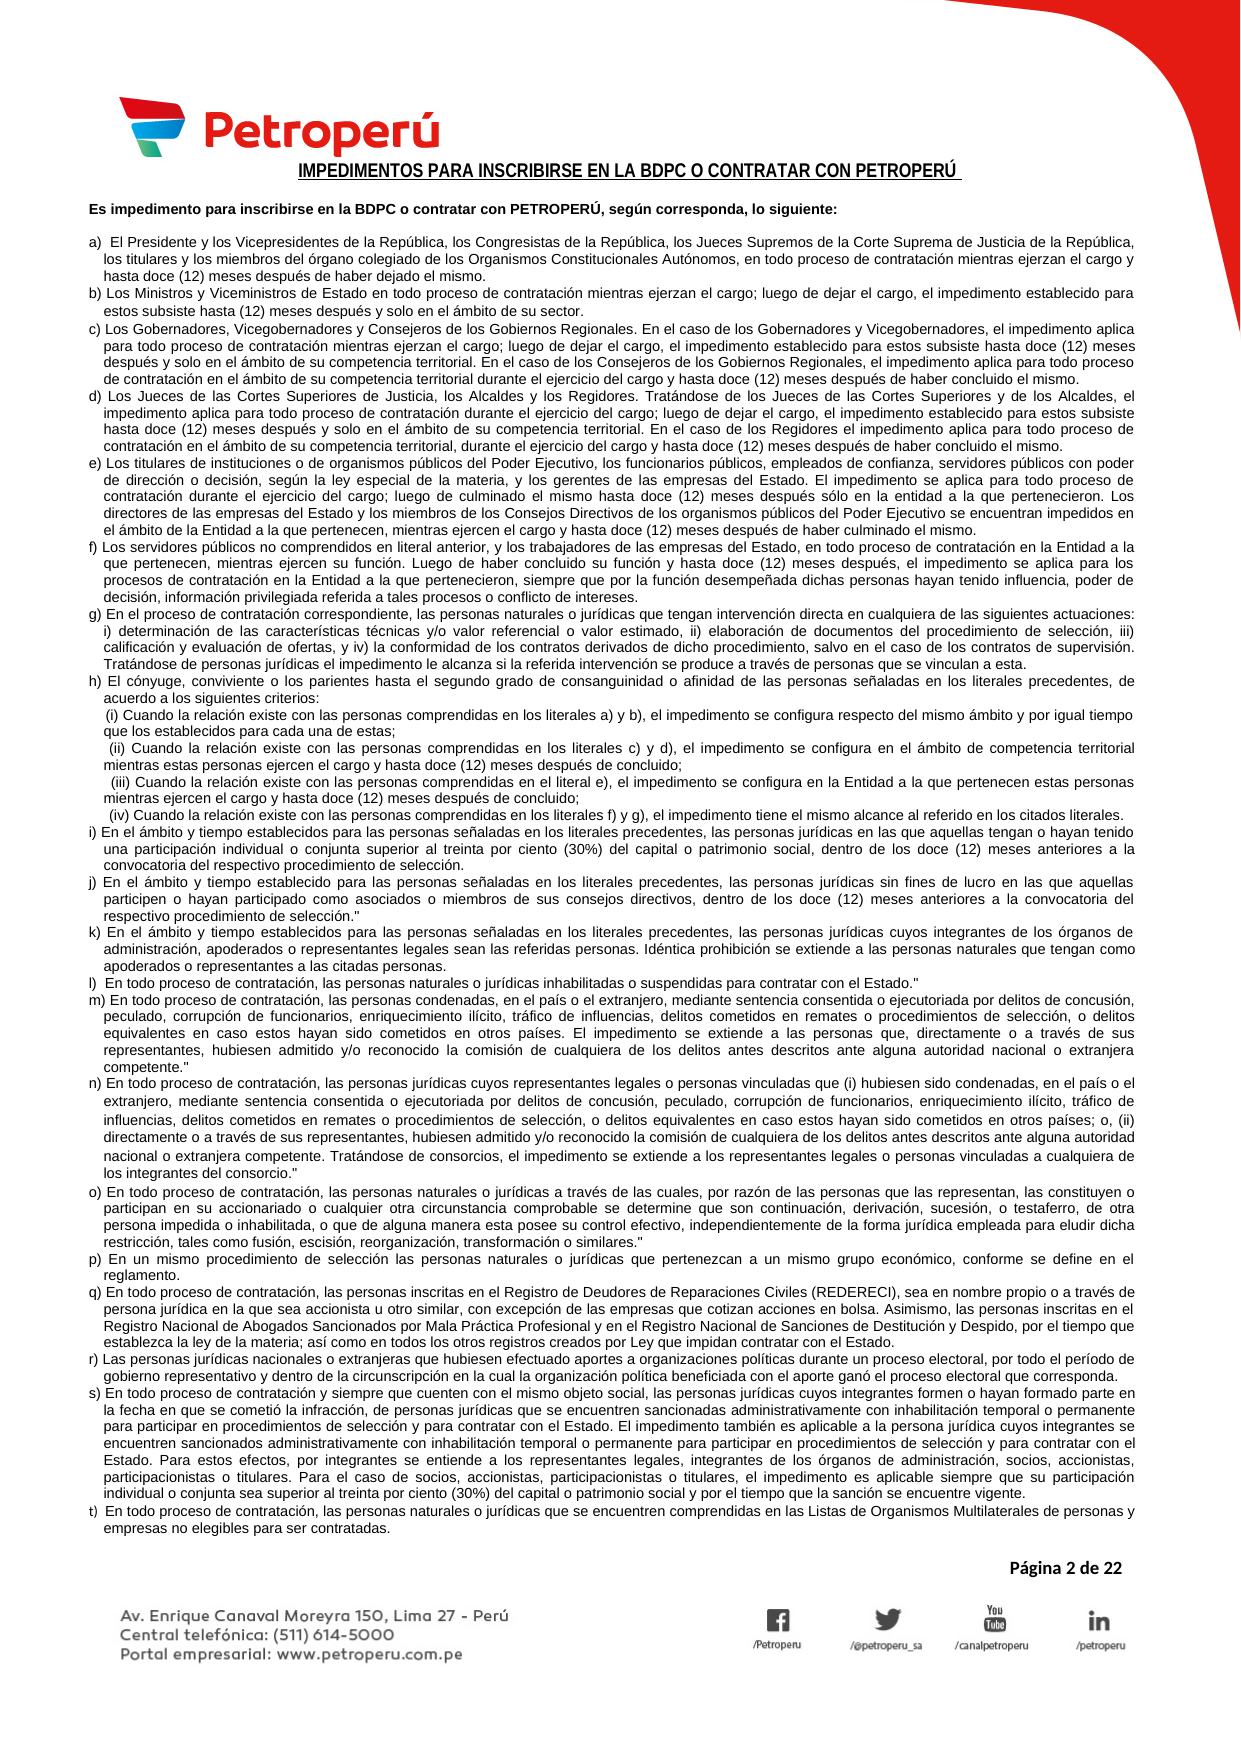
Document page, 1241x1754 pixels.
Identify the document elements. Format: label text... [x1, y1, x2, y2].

text l) En todo proceso de contratación, las personas naturales o jurídicas inhabilitadas o suspendidas para contratar con el Estado." [88, 974, 1137, 991]
text k) En el ámbito y tiempo establecidos para las personas señaladas en los literales precedentes, las personas jurídicas cuyos integrantes de los órganos de administración, apoderados o representantes legales sean las referidas personas. Idéntica prohibición se extiende a las personas naturales que tengan como apoderados o representantes a las citadas personas. [88, 924, 1137, 974]
text j) En el ámbito y tiempo establecido para las personas señaladas en los literales precedentes, las personas jurídicas sin fines de lucro en las que aquellas participen o hayan participado como asociados o miembros de sus consejos directivos, dentro de los doce (12) meses anteriores a la convocatoria del respectivo procedimiento de selección." [88, 874, 1137, 924]
text IMPEDIMENTOS PARA INSCRIBIRSE EN LA BDPC O CONTRATAR CON PETROPERÚ [133, 159, 1122, 182]
text (i) Cuando la relación existe con las personas comprendidas en los literales a) y b), el impedimento se configura respecto del mismo ámbito y por igual tiempo que los establecidos para cada una de estas; [88, 706, 1137, 740]
picture [1, 1596, 1241, 1751]
text e) Los titulares de instituciones o de organismos públicos del Poder Ejecutivo, los funcionarios públicos, empleados de confianza, servidores públicos con poder de dirección o decisión, según la ley especial de la materia, y los gerentes de las empresas del Estado. El impedimento se aplica para todo proceso de contratación durante el ejercicio del cargo; luego de culminado el mismo hasta doce (12) meses después sólo en la entidad a la que pertenecieron. Los directores de las empresas del Estado y los miembros de los Consejos Directivos de los organismos públicos del Poder Ejecutivo se encuentran impedidos en el ámbito de la Entidad a la que pertenecen, mientras ejercen el cargo y hasta doce (12) meses después de haber culminado el mismo. [88, 454, 1137, 538]
text i) En el ámbito y tiempo establecidos para las personas señaladas en los literales precedentes, las personas jurídicas en las que aquellas tengan o hayan tenido una participación individual o conjunta superior al treinta por ciento (30%) del capital o patrimonio social, dentro de los doce (12) meses anteriores a la convocatoria del respectivo procedimiento de selección. [88, 823, 1137, 874]
text c) Los Gobernadores, Vicegobernadores y Consejeros de los Gobiernos Regionales. En el caso de los Gobernadores y Vicegobernadores, el impedimento aplica para todo proceso de contratación mientras ejerzan el cargo; luego de dejar el cargo, el impedimento establecido para estos subsiste hasta doce (12) meses después y solo en el ámbito de su competencia territorial. En el caso de los Consejeros de los Gobiernos Regionales, el impedimento aplica para todo proceso de contratación en el ámbito de su competencia territorial durante el ejercicio del cargo y hasta doce (12) meses después de haber concluido el mismo. [88, 320, 1137, 387]
text o) En todo proceso de contratación, las personas naturales o jurídicas a través de las cuales, por razón de las personas que las representan, las constituyen o participan en su accionariado o cualquier otra circunstancia comprobable se determine que son continuación, derivación, sucesión, o testaferro, de otra persona impedida o inhabilitada, o que de alguna manera esta posee su control efectivo, independientemente de la forma jurídica empleada para eludir dicha restricción, tales como fusión, escisión, reorganización, transformación o similares." [88, 1183, 1137, 1250]
text a) El Presidente y los Vicepresidentes de la República, los Congresistas de la República, los Jueces Supremos de la Corte Suprema de Justicia de la República, los titulares y los miembros del órgano colegiado de los Organismos Constitucionales Autónomos, en todo proceso de contratación mientras ejerzan el cargo y hasta doce (12) meses después de haber dejado el mismo. [88, 234, 1137, 284]
text t) En todo proceso de contratación, las personas naturales o jurídicas que se encuentren comprendidas en las Listas de Organismos Multilaterales de personas y empresas no elegibles para ser contratadas. [88, 1502, 1137, 1536]
text n) En todo proceso de contratación, las personas jurídicas cuyos representantes legales o personas vinculadas que (i) hubiesen sido condenadas, en el país o el extranjero, mediante sentencia consentida o ejecutoriada por delitos de concusión, peculado, corrupción de funcionarios, enriquecimiento ilícito, tráfico de influencias, delitos cometidos en remates o procedimientos de selección, o delitos equivalentes en caso estos hayan sido cometidos en otros países; o, (ii) directamente o a través de sus representantes, hubiesen admitido y/o reconocido la comisión de cualquiera de los delitos antes descritos ante alguna autoridad nacional o extranjera competente. Tratándose de consorcios, el impedimento se extiende a los representantes legales o personas vinculadas a cualquiera de los integrantes del consorcio." [88, 1075, 1137, 1182]
text q) En todo proceso de contratación, las personas inscritas en el Registro de Deudores de Reparaciones Civiles (REDERECI), sea en nombre propio o a través de persona jurídica en la que sea accionista u otro similar, con excepción de las empresas que cotizan acciones en bolsa. Asimismo, las personas inscritas en el Registro Nacional de Abogados Sancionados por Mala Práctica Profesional y en el Registro Nacional de Sanciones de Destitución y Despido, por el tiempo que establezca la ley de la materia; así como en todos los otros registros creados por Ley que impidan contratar con el Estado. [88, 1284, 1137, 1351]
text (iv) Cuando la relación existe con las personas comprendidas en los literales f) y g), el impedimento tiene el mismo alcance al referido en los citados literales. [88, 807, 1137, 823]
text (ii) Cuando la relación existe con las personas comprendidas en los literales c) y d), el impedimento se configura en el ámbito de competencia territorial mientras estas personas ejercen el cargo y hasta doce (12) meses después de concluido; [88, 740, 1137, 773]
text h) El cónyuge, conviviente o los parientes hasta el segundo grado de consanguinidad o afinidad de las personas señaladas en los literales precedentes, de acuerdo a los siguientes criterios: [88, 673, 1137, 706]
text d) Los Jueces de las Cortes Superiores de Justicia, los Alcaldes y los Regidores. Tratándose de los Jueces de las Cortes Superiores y de los Alcaldes, el impedimento aplica para todo proceso de contratación durante el ejercicio del cargo; luego de dejar el cargo, el impedimento establecido para estos subsiste hasta doce (12) meses después y solo en el ámbito de su competencia territorial. En el caso de los Regidores el impedimento aplica para todo proceso de contratación en el ámbito de su competencia territorial, durante el ejercicio del cargo y hasta doce (12) meses después de haber concluido el mismo. [88, 387, 1137, 454]
text (iii) Cuando la relación existe con las personas comprendidas en el literal e), el impedimento se configura en la Entidad a la que pertenecen estas personas mientras ejercen el cargo y hasta doce (12) meses después de concluido; [88, 773, 1137, 807]
picture [1, 0, 1241, 350]
text s) En todo proceso de contratación y siempre que cuenten con el mismo objeto social, las personas jurídicas cuyos integrantes formen o hayan formado parte en la fecha en que se cometió la infracción, de personas jurídicas que se encuentren sancionadas administrativamente con inhabilitación temporal o permanente para participar en procedimientos de selección y para contratar con el Estado. El impedimento también es aplicable a la persona jurídica cuyos integrantes se encuentren sancionados administrativamente con inhabilitación temporal o permanente para participar en procedimientos de selección y para contratar con el Estado. Para estos efectos, por integrantes se entiende a los representantes legales, integrantes de los órganos de administración, socios, accionistas, participacionistas o titulares. Para el caso de socios, accionistas, participacionistas o titulares, el impedimento es aplicable siempre que su participación individual o conjunta sea superior al treinta por ciento (30%) del capital o patrimonio social y por el tiempo que la sanción se encuentre vigente. [88, 1384, 1137, 1502]
text p) En un mismo procedimiento de selección las personas naturales o jurídicas que pertenezcan a un mismo grupo económico, conforme se define en el reglamento. [88, 1250, 1137, 1284]
text f) Los servidores públicos no comprendidos en literal anterior, y los trabajadores de las empresas del Estado, en todo proceso de contratación en la Entidad a la que pertenecen, mientras ejercen su función. Luego de haber concluido su función y hasta doce (12) meses después, el impedimento se aplica para los procesos de contratación en la Entidad a la que pertenecieron, siempre que por la función desempeñada dichas personas hayan tenido influencia, poder de decisión, información privilegiada referida a tales procesos o conflicto de intereses. [88, 538, 1137, 606]
text b) Los Ministros y Viceministros de Estado en todo proceso de contratación mientras ejerzan el cargo; luego de dejar el cargo, el impedimento establecido para estos subsiste hasta (12) meses después y solo en el ámbito de su sector. [88, 284, 1137, 319]
text r) Las personas jurídicas nacionales o extranjeras que hubiesen efectuado aportes a organizaciones políticas durante un proceso electoral, por todo el período de gobierno representativo y dentro de la circunscripción en la cual la organización política beneficiada con el aporte ganó el proceso electoral que corresponda. [88, 1351, 1137, 1384]
text g) En el proceso de contratación correspondiente, las personas naturales o jurídicas que tengan intervención directa en cualquiera de las siguientes actuaciones: i) determinación de las características técnicas y/o valor referencial o valor estimado, ii) elaboración de documentos del procedimiento de selección, iii) calificación y evaluación de ofertas, y iv) la conformidad de los contratos derivados de dicho procedimiento, salvo en el caso de los contratos de supervisión. Tratándose de personas jurídicas el impedimento le alcanza si la referida intervención se produce a través de personas que se vinculan a esta. [88, 606, 1137, 673]
text m) En todo proceso de contratación, las personas condenadas, en el país o el extranjero, mediante sentencia consentida o ejecutoriada por delitos de concusión, peculado, corrupción de funcionarios, enriquecimiento ilícito, tráfico de influencias, delitos cometidos en remates o procedimientos de selección, o delitos equivalentes en caso estos hayan sido cometidos en otros países. El impedimento se extiende a las personas que, directamente o a través de sus representantes, hubiesen admitido y/o reconocido la comisión de cualquiera de los delitos antes descritos ante alguna autoridad nacional o extranjera competente." [88, 991, 1137, 1075]
text Es impedimento para inscribirse en la BDPC o contratar con PETROPERÚ, según corresponda, lo siguiente: [88, 201, 1122, 217]
